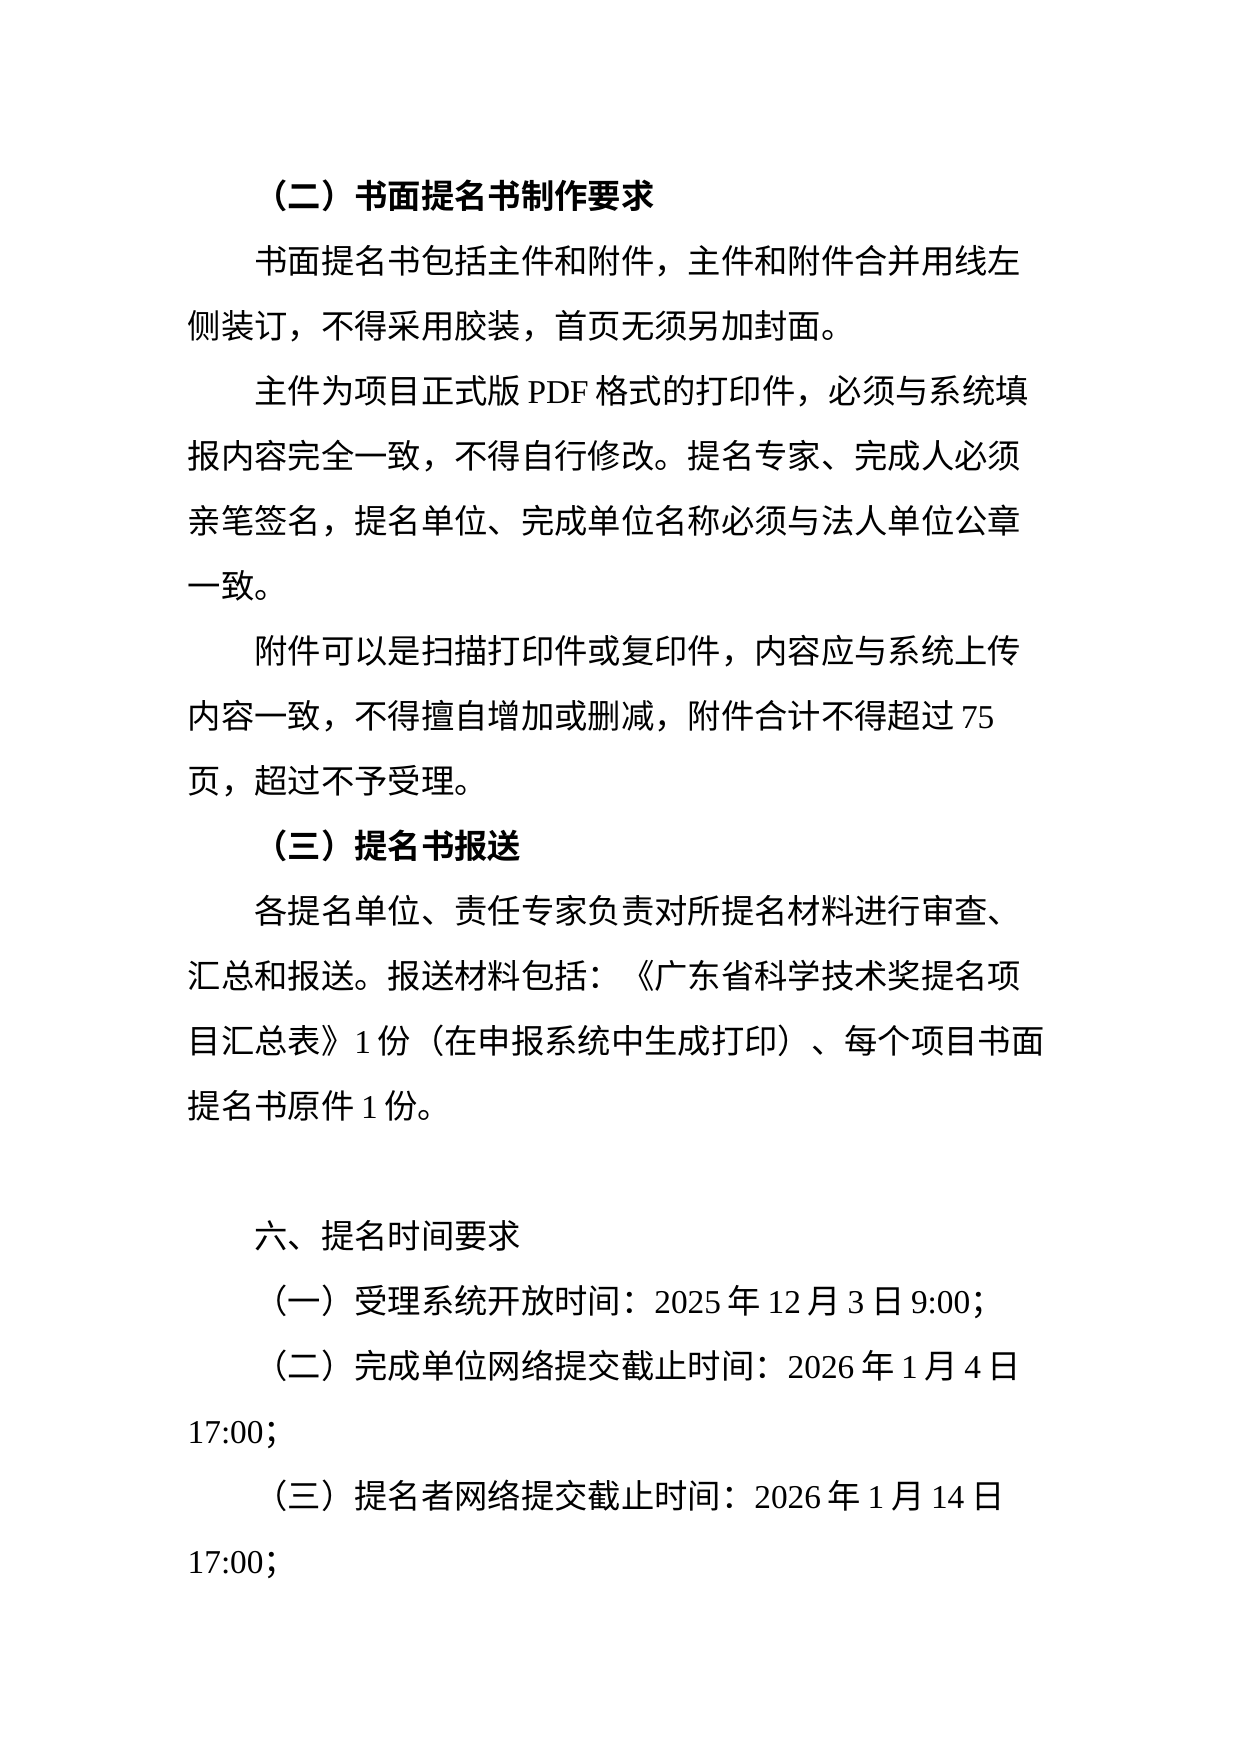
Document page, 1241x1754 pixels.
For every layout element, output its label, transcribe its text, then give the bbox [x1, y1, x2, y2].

text （一）受理系统开放时间：2025年12月3日9:00； [187, 1267, 1053, 1332]
text （三）提名书报送 [187, 812, 1053, 877]
text 附件可以是扫描打印件或复印件，内容应与系统上传内容一致，不得擅自增加或删减，附件合计不得超过75页，超过不予受理。 [187, 617, 1053, 812]
text 主件为项目正式版PDF格式的打印件，必须与系统填报内容完全一致，不得自行修改。提名专家、完成人必须亲笔签名，提名单位、完成单位名称必须与法人单位公章一致。 [187, 357, 1053, 617]
text （二）完成单位网络提交截止时间：2026年1月4日17:00； [187, 1332, 1053, 1462]
text 书面提名书包括主件和附件，主件和附件合并用线左侧装订，不得采用胶装，首页无须另加封面。 [187, 227, 1053, 357]
text 六、提名时间要求 [187, 1202, 1053, 1267]
text （三）提名者网络提交截止时间：2026年1月14日17:00； [187, 1462, 1053, 1592]
text （二）书面提名书制作要求 [187, 162, 1053, 227]
text 各提名单位、责任专家负责对所提名材料进行审查、汇总和报送。报送材料包括：《广东省科学技术奖提名项目汇总表》1份（在申报系统中生成打印）、每个项目书面提名书原件1份。 [187, 877, 1053, 1137]
